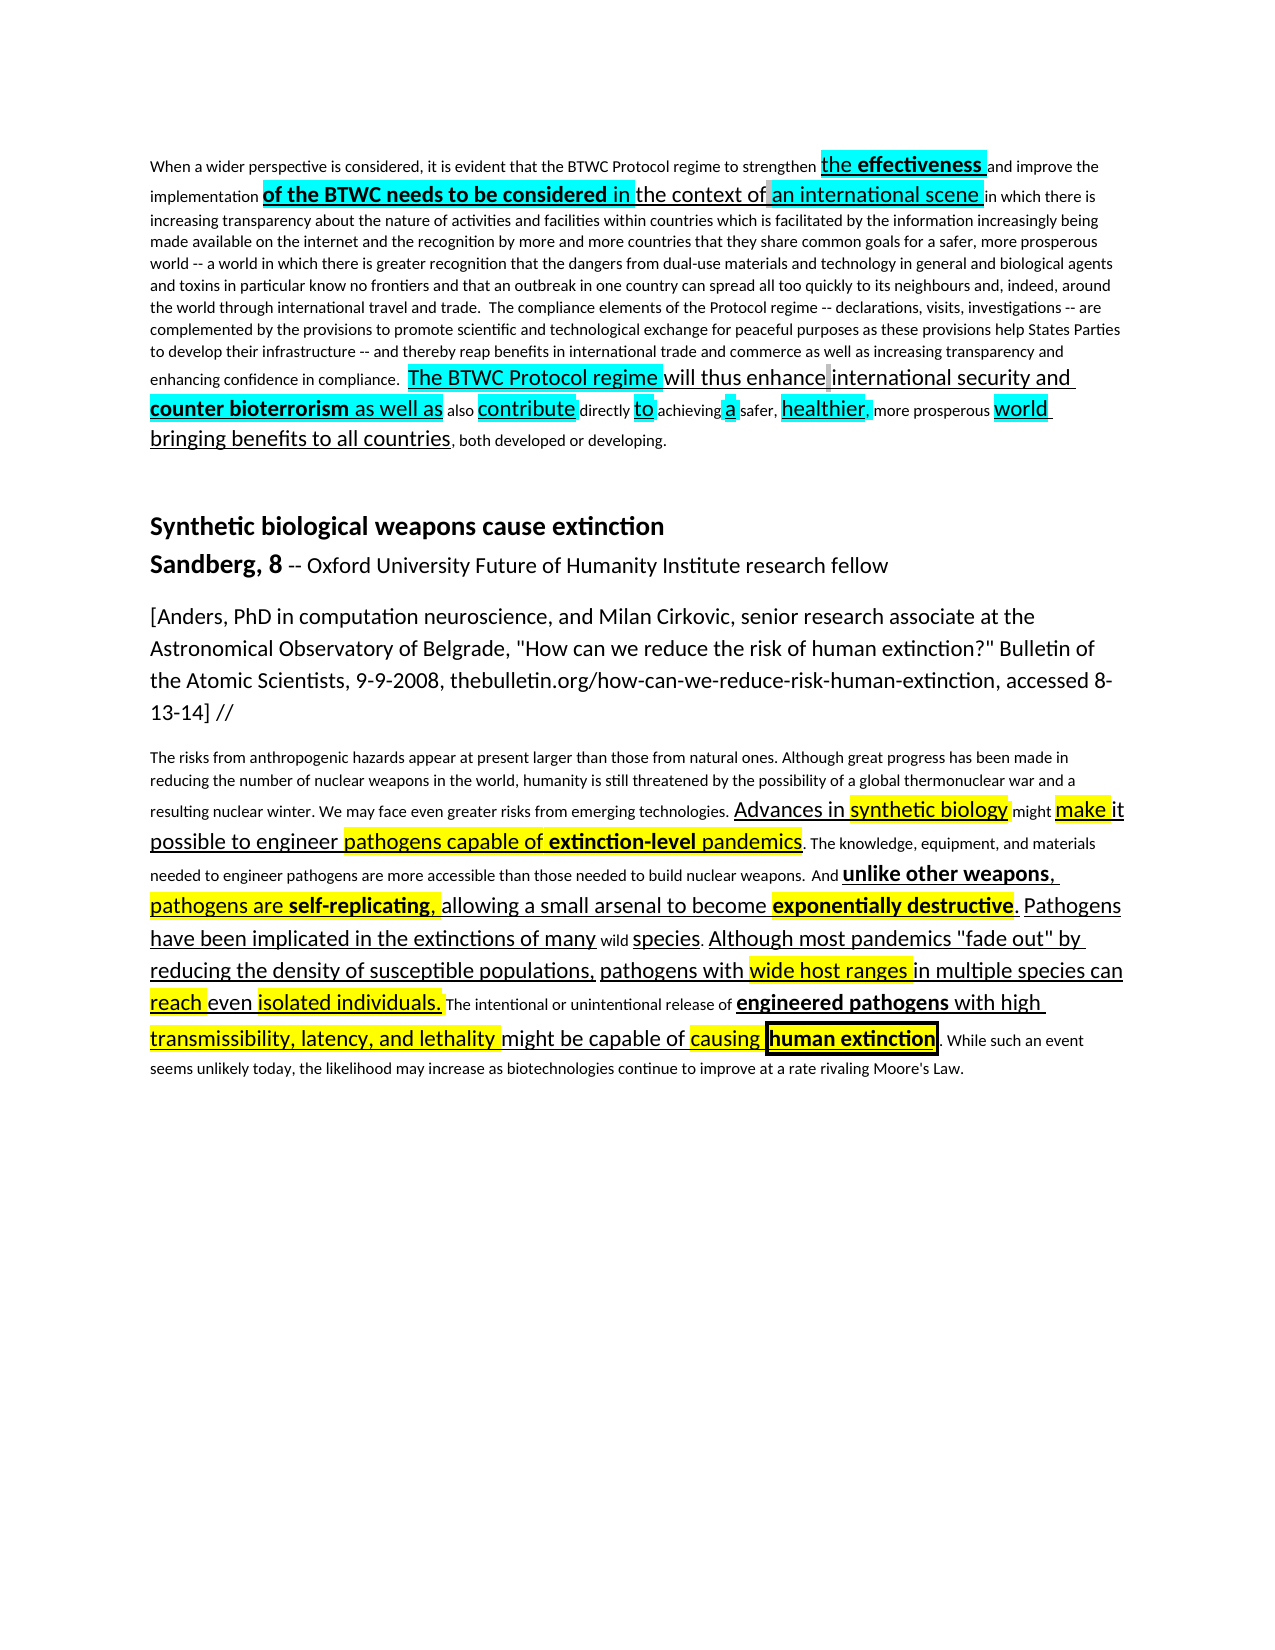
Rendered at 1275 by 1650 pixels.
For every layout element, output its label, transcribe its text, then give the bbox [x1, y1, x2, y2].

subtitle Synthetic biological weapons cause extinction [150, 509, 1125, 542]
text The risks from anthropogenic hazards appear at present larger than those from natural ones. Although great progress has been made in reducing the number of nuclear weapons in the world, humanity is still threatened by the possibility of a global thermonuclear war and a resulting nuclear winter. We may face even greater risks from emerging technologies. Advances in synthetic biology might make it possible to engineer pathogens capable of extinction-level pandemics. The knowledge, equipment, and materials needed to engineer pathogens are more accessible than those needed to build nuclear weapons. And unlike other weapons, pathogens are self-replicating, allowing a small arsenal to become exponentially destructive. Pathogens have been implicated in the extinctions of many wild species. Although most pandemics "fade out" by reducing the density of susceptible populations, pathogens with wide host ranges in multiple species can reach even isolated individuals. The intentional or unintentional release of engineered pathogens with high transmissibility, latency, and lethality might be capable of causing human extinction. While such an event seems unlikely today, the likelihood may increase as biotechnologies continue to improve at a rate rivaling Moore's Law. [150, 747, 1125, 1079]
text [Anders, PhD in computation neuroscience, and Milan Cirkovic, senior research associate at the Astronomical Observatory of Belgrade, "How can we reduce the risk of human extinction?" Bulletin of the Atomic Scientists, 9-9-2008, thebulletin.org/how-can-we-reduce-risk-human-extinction, accessed 8-13-14] // [150, 602, 1125, 726]
text Sandberg, 8 -- Oxford University Future of Humanity Institute research fellow [150, 547, 1125, 580]
text When a wider perspective is considered, it is evident that the BTWC Protocol regime to strengthen the effectiveness and improve the implementation of the BTWC needs to be considered in the context of an international scene in which there is increasing transparency about the nature of activities and facilities within countries which is facilitated by the information increasingly being made available on the internet and the recognition by more and more countries that they share common goals for a safer, more prosperous world -- a world in which there is greater recognition that the dangers from dual-use materials and technology in general and biological agents and toxins in particular know no frontiers and that an outbreak in one country can spread all too quickly to its neighbours and, indeed, around the world through international travel and trade. The compliance elements of the Protocol regime -- declarations, visits, investigations -- are complemented by the provisions to promote scientific and technological exchange for peaceful purposes as these provisions help States Parties to develop their infrastructure -- and thereby reap benefits in international trade and commerce as well as increasing transparency and enhancing confidence in compliance. The BTWC Protocol regime will thus enhance international security and counter bioterrorism as well as also contribute directly to achieving a safer, healthier, more prosperous world bringing benefits to all countries, both developed or developing. [150, 150, 1125, 452]
